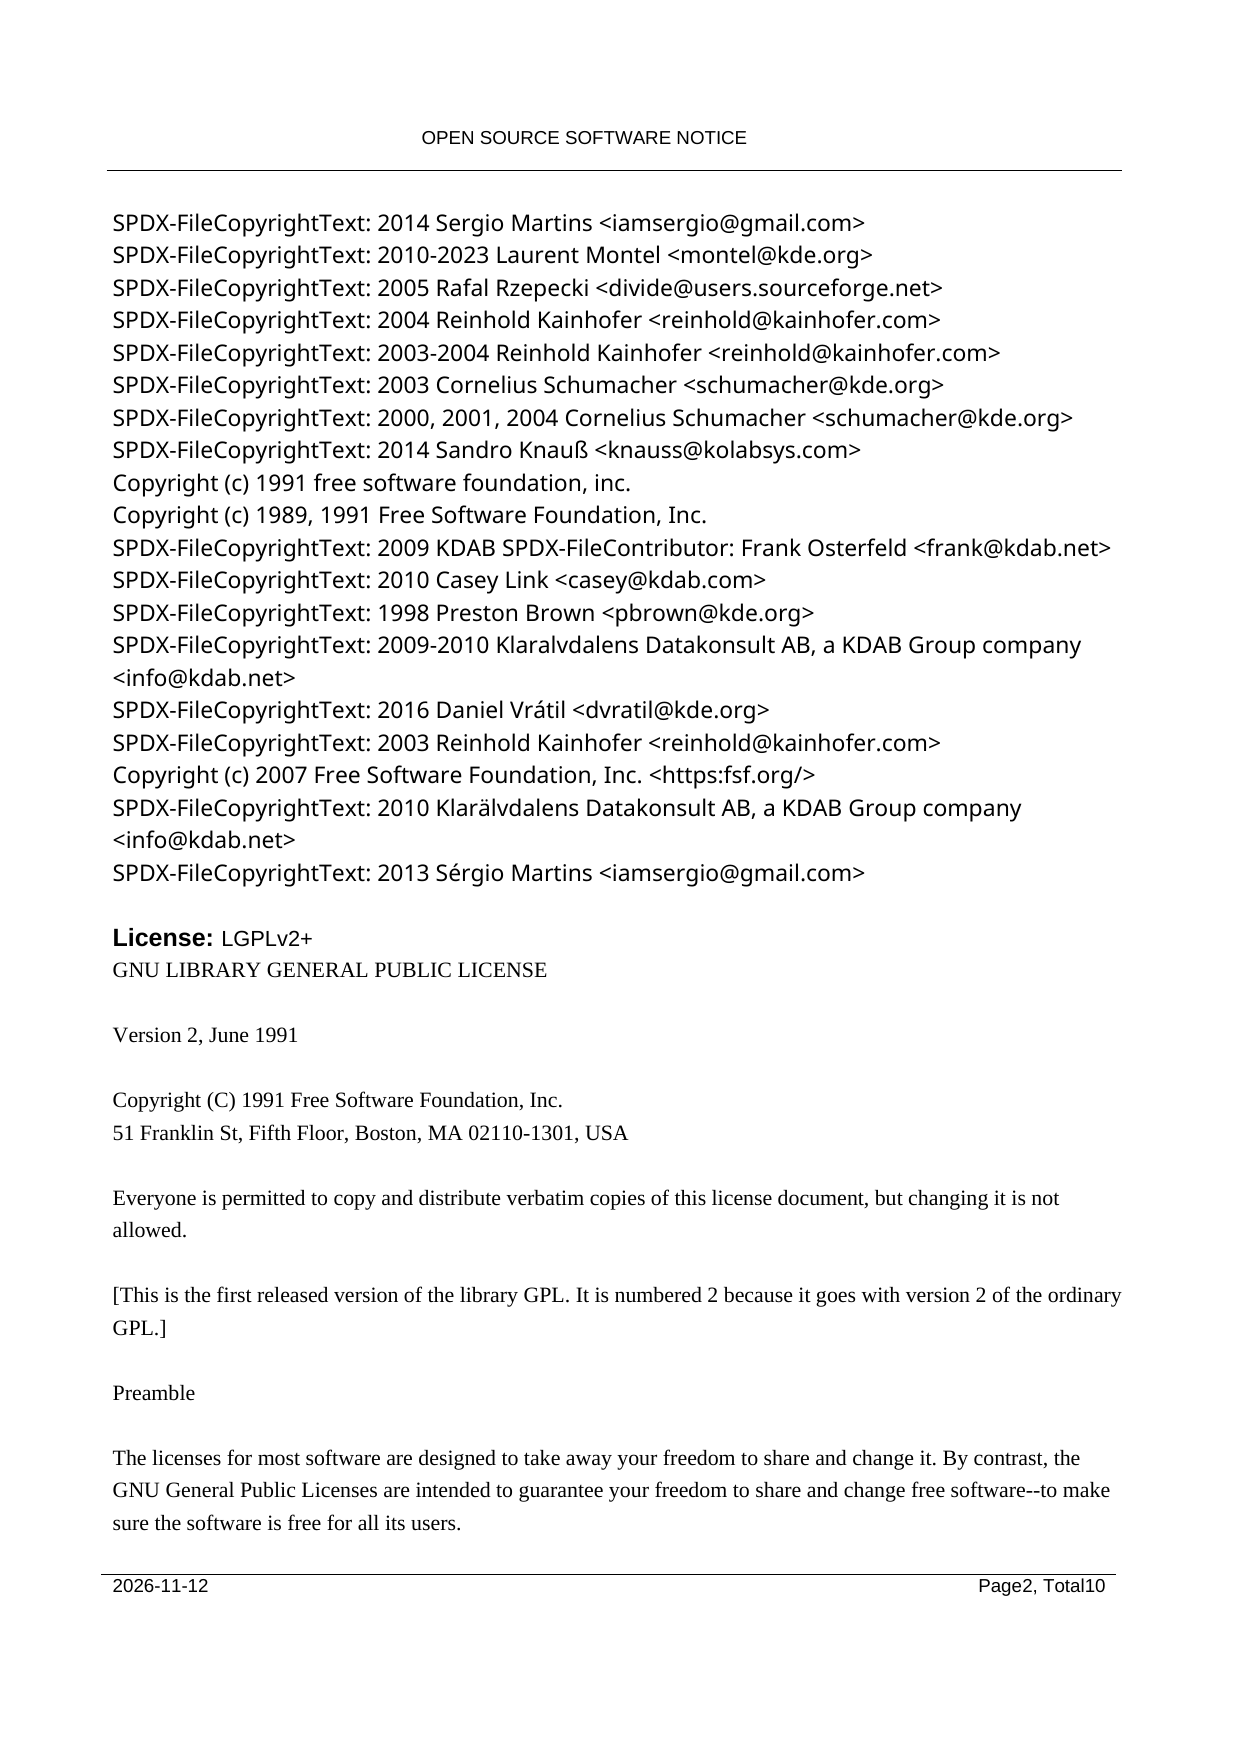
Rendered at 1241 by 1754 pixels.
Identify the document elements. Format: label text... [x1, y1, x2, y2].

text License: LGPLv2+ [112, 921, 1128, 954]
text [112, 206, 1128, 921]
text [112, 954, 1128, 1539]
